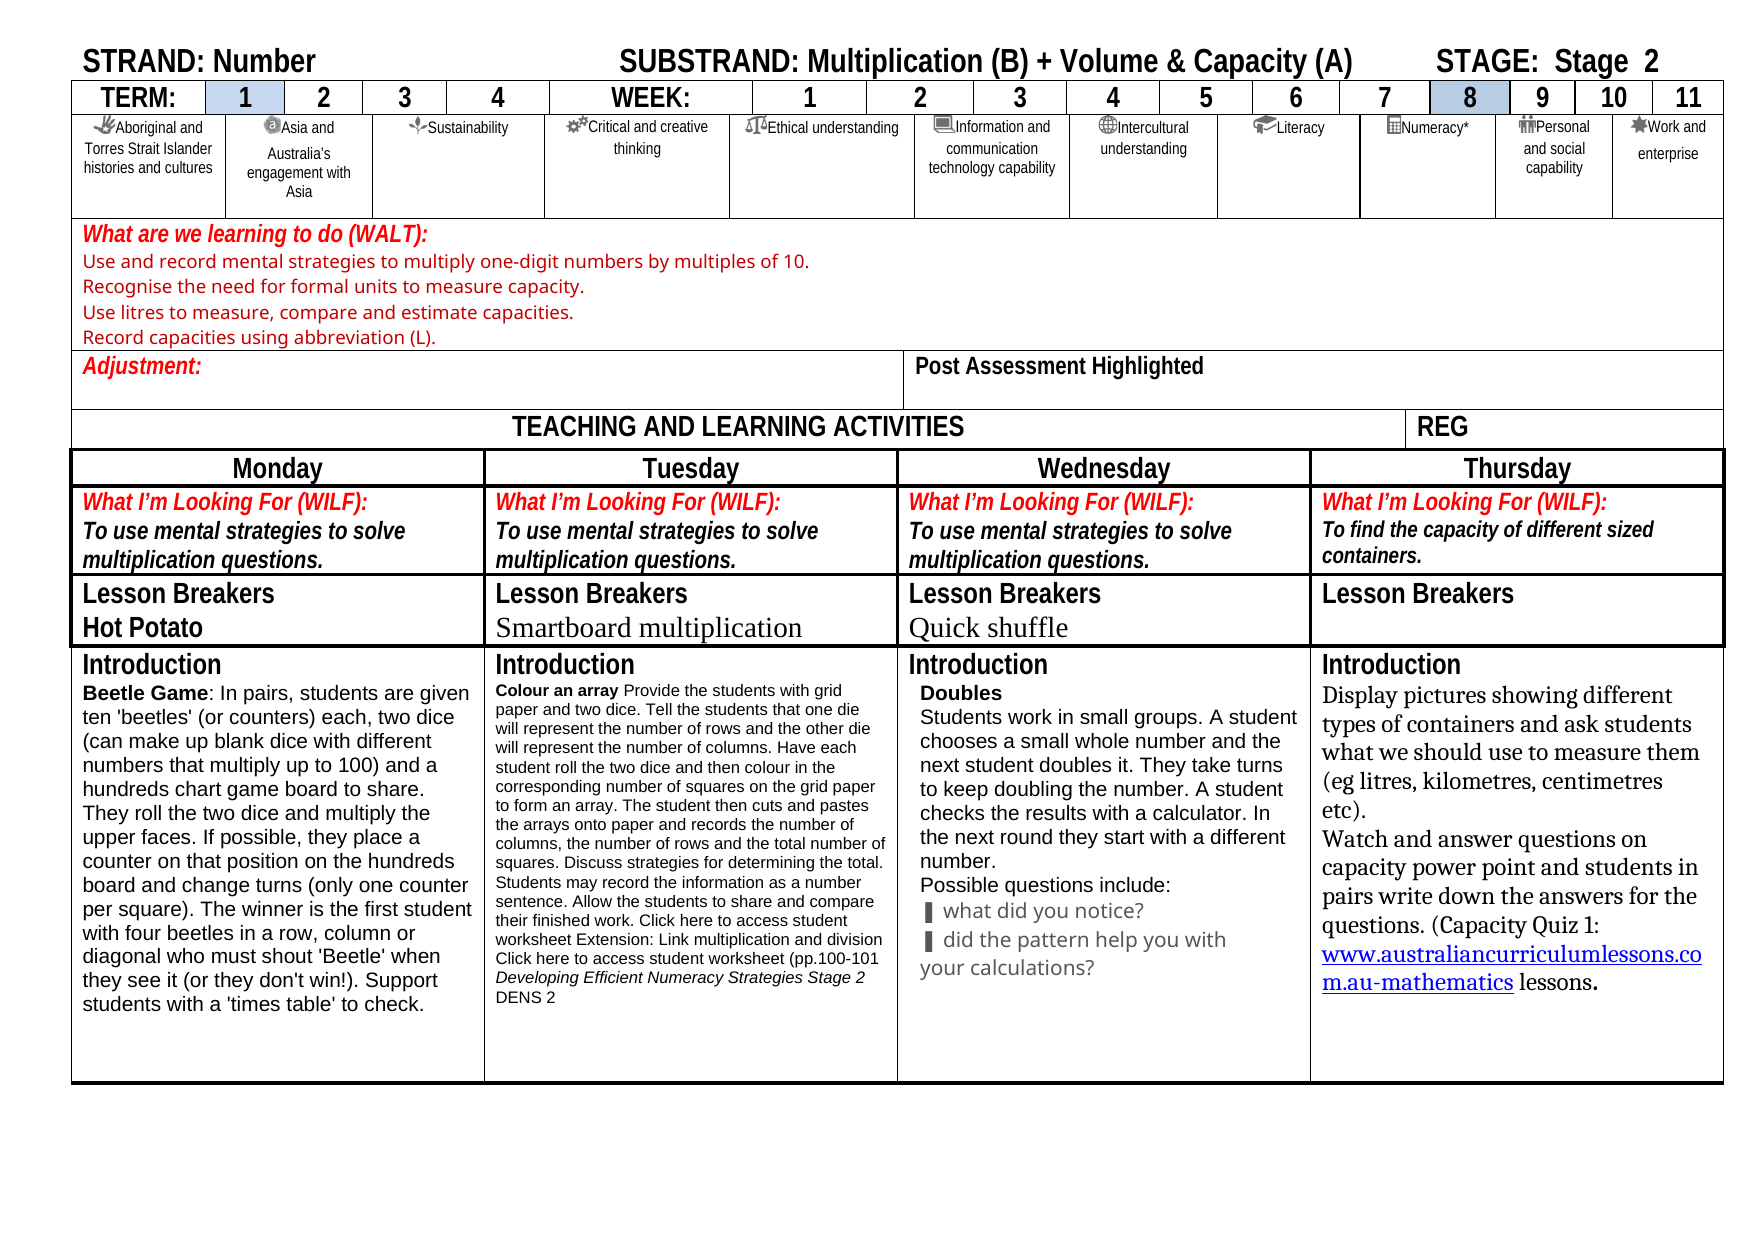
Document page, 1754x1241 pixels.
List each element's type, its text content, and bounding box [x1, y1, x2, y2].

table_cell 2 [867, 81, 973, 114]
picture [408, 115, 428, 134]
picture [1098, 115, 1118, 134]
table_cell Introduction Colour an array Provide the students with grid paper and two dice. Tell the students that one die will represent the number of rows and the other die will represent the number of columns. Have each student roll the two dice and then colour in the corresponding number of squares on the grid paper to form an array. The student then cuts and pastes the arrays onto paper and records the number of columns, the number of rows and the total number of squares. Discuss strategies for determining the total. Students may record the information as a number sentence. Allow the students to share and compare their finished work. Click here to access student worksheet Extension: Link multiplication and division Click here to access student worksheet (pp.100-101 Developing Efficient Numeracy Strategies Stage 2 DENS 2 [485, 648, 897, 1081]
table_cell Introduction Display pictures showing different types of containers and ask students what we should use to measure them (eg litres, kilometres, centimetres etc). Watch and answer questions on capacity power point and students in pairs write down the answers for the questions. (Capacity Quiz 1: www.australiancurriculumlessons.com.au-mathematics lessons. [1311, 648, 1723, 1081]
table_cell 7 [1340, 81, 1429, 114]
picture [745, 115, 768, 134]
table_cell What I’m Looking For (WILF): To find the capacity of different sized containers. [1312, 488, 1722, 573]
table_cell Personal and social capability [1496, 115, 1612, 218]
table_cell Adjustment: [72, 351, 903, 408]
table_cell Lesson Breakers [1312, 576, 1722, 644]
picture [263, 115, 281, 134]
picture [1518, 115, 1536, 133]
picture [1387, 115, 1402, 134]
table_cell 5 [1160, 81, 1252, 114]
table_cell Post Assessment Highlighted [904, 351, 1723, 408]
picture [1253, 115, 1277, 134]
table_cell 3 [974, 81, 1066, 114]
table_cell What are we learning to do (WALT): Use and record mental strategies to multiply one-digit numbers by multiples of 10. Recognise the need for formal units to measure capacity. Use litres to measure, compare and estimate capacities. Record capacities using abbreviation (L). [72, 219, 1723, 350]
table_cell Introduction [898, 648, 1310, 1081]
table_cell Ethical understanding [730, 115, 914, 218]
table_cell Wednesday [899, 451, 1309, 484]
picture [93, 115, 116, 134]
picture [566, 115, 589, 133]
table_cell Monday [73, 451, 483, 484]
table_cell Work and enterprise [1613, 115, 1723, 218]
table_cell 10 [1576, 81, 1652, 114]
table_cell 1 [753, 81, 866, 114]
table_cell 4 [447, 81, 549, 114]
table_cell 11 [1653, 81, 1723, 114]
table_cell Information and communication technology capability [915, 115, 1069, 218]
table_cell TERM: [72, 81, 205, 114]
table_cell 3 [363, 81, 446, 114]
table_cell What I’m Looking For (WILF): To use mental strategies to solve multiplication questions. [486, 488, 896, 573]
picture [1630, 115, 1648, 133]
table_cell What I’m Looking For (WILF): To use mental strategies to solve multiplication questions. [73, 488, 483, 573]
table_cell Numeracy* [1361, 115, 1495, 218]
table_cell 4 [1067, 81, 1159, 114]
table_cell 9 [1511, 81, 1574, 114]
table_cell Lesson Breakers Quick shuffle [899, 576, 1309, 644]
table_cell Aboriginal and Torres Strait Islander histories and cultures [72, 115, 225, 218]
table_cell Lesson Breakers Hot Potato [73, 576, 483, 644]
table_cell TEACHING AND LEARNING ACTIVITIES [72, 410, 1405, 448]
table_cell What I’m Looking For (WILF): To use mental strategies to solve multiplication questions. [899, 488, 1309, 573]
table_cell Sustainability [373, 115, 544, 218]
table_cell 6 [1253, 81, 1339, 114]
table_cell WEEK: [550, 81, 752, 114]
table_cell Asia and Australia’s engagement with Asia [226, 115, 372, 218]
table_cell 8 [1431, 81, 1509, 114]
table_header STRAND: Number SUBSTRAND: Multiplication (B) + Volume & Capacity (A) STAGE: Stage 2 [71, 41, 1724, 79]
table_cell Literacy [1218, 115, 1359, 218]
table_cell Intercultural understanding [1070, 115, 1217, 218]
table_cell 1 [206, 81, 284, 114]
table_cell 2 [285, 81, 362, 114]
table_cell Lesson Breakers Smartboard multiplication [486, 576, 896, 644]
table_cell REG [1406, 410, 1723, 448]
table_cell Tuesday [486, 451, 896, 484]
table_cell Introduction Beetle Game: In pairs, students are given ten 'beetles' (or counters) each, two dice (can make up blank dice with different numbers that multiply up to 100) and a hundreds chart game board to share. They roll the two dice and multiply the upper faces. If possible, they place a counter on that position on the hundreds board and change turns (only one counter per square). The winner is the first student with four beetles in a row, column or diagonal who must shout 'Beetle' when they see it (or they don't win!). Support students with a 'times table' to check. [72, 648, 484, 1081]
picture [933, 115, 956, 133]
table_cell Thursday [1312, 451, 1722, 484]
table_cell Critical and creative thinking [545, 115, 729, 218]
